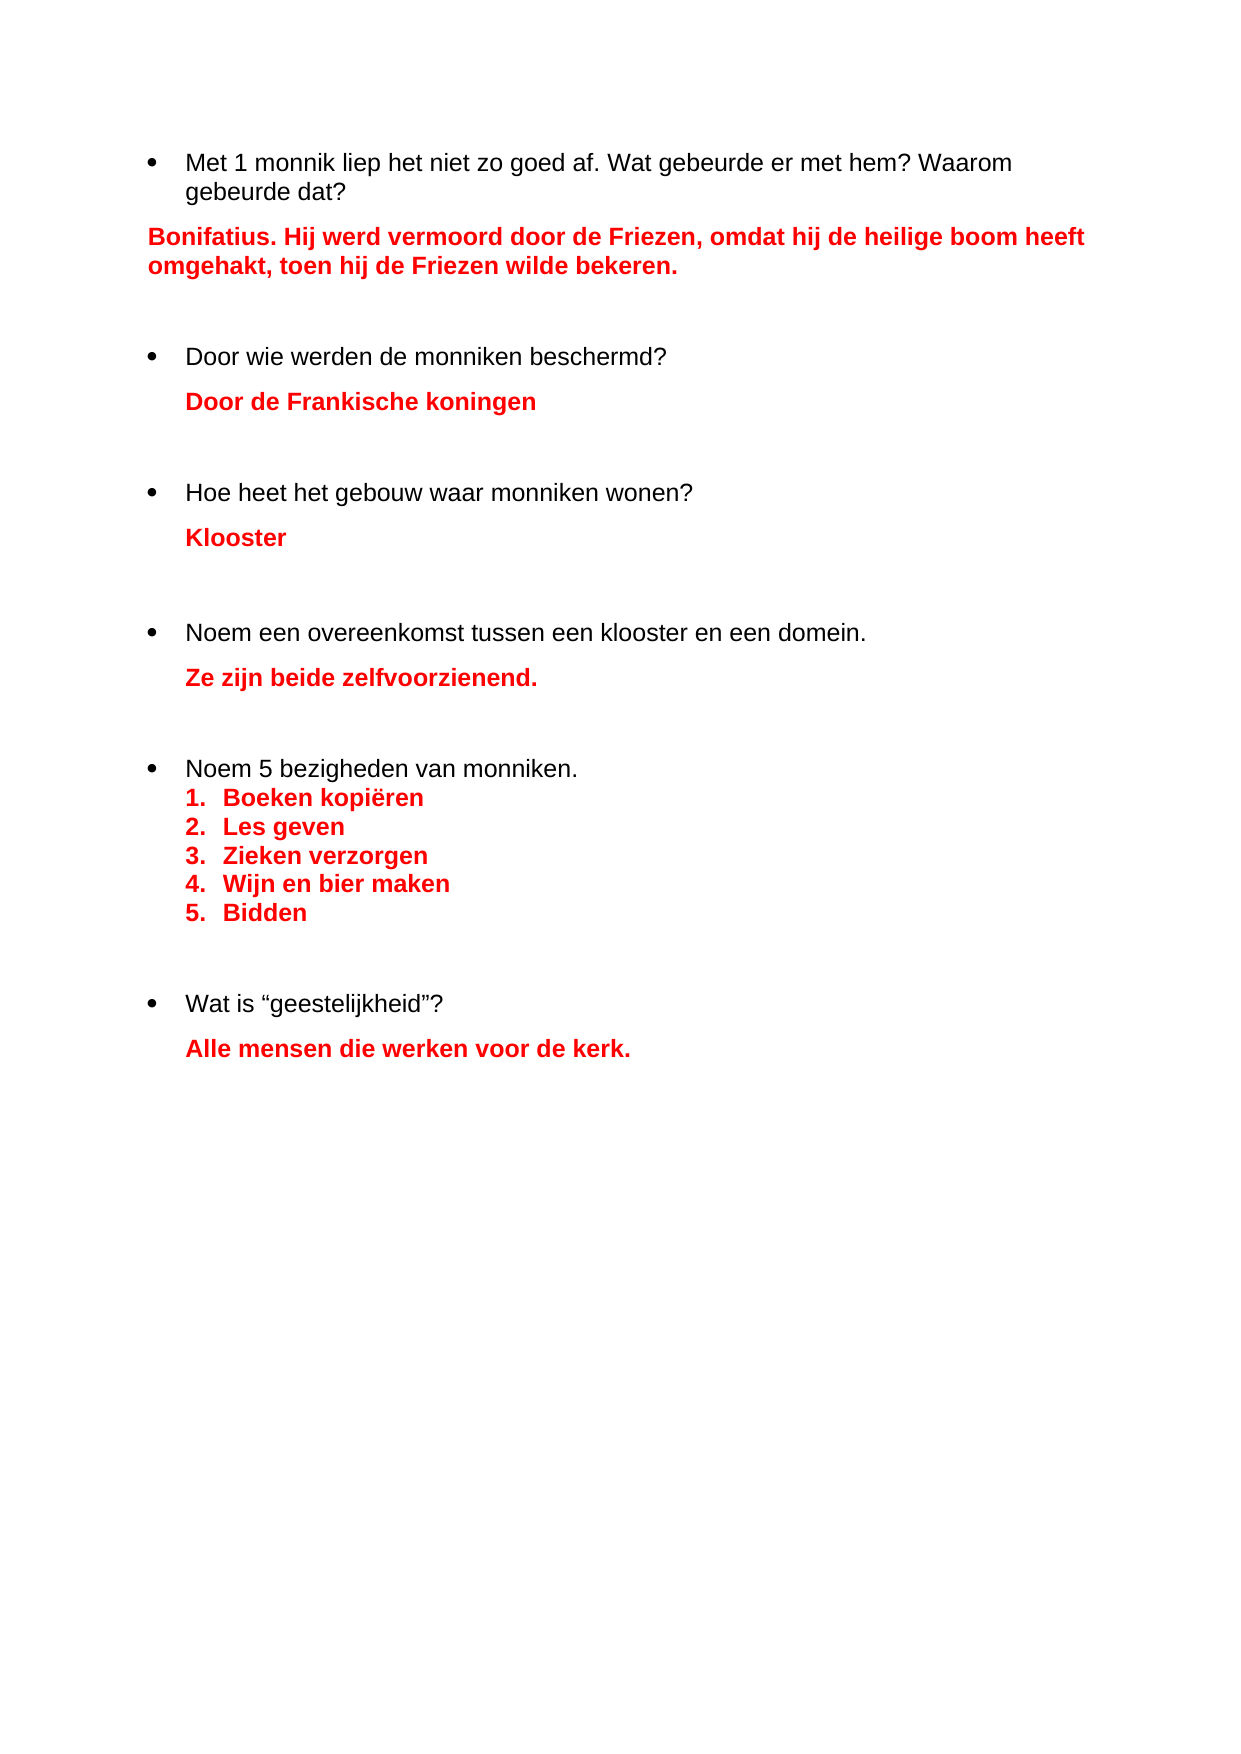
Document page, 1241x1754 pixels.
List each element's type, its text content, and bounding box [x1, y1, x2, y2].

text Alle mensen die werken voor de kerk. [148, 1034, 1093, 1063]
list Boeken kopiëren [185, 783, 1093, 812]
list Hoe heet het gebouw waar monniken wonen? [148, 478, 1093, 507]
list Noem 5 bezigheden van monniken. [148, 754, 1093, 783]
list Les geven [185, 812, 1093, 841]
text Ze zijn beide zelfvoorzienend. [148, 663, 1093, 692]
list Met 1 monnik liep het niet zo goed af. Wat gebeurde er met hem? Waarom gebeurde dat? [148, 148, 1093, 205]
list Noem een overeenkomst tussen een klooster en een domein. [148, 618, 1093, 647]
list Wat is “geestelijkheid”? [148, 989, 1093, 1018]
text Klooster [148, 523, 1093, 552]
list Wijn en bier maken [185, 869, 1093, 898]
list Zieken verzorgen [185, 841, 1093, 869]
list Door wie werden de monniken beschermd? [148, 341, 1093, 370]
text Door de Frankische koningen [148, 387, 1093, 416]
text Bonifatius. Hij werd vermoord door de Friezen, omdat hij de heilige boom heeft omgehakt, toen hij de Friezen wilde bekeren. [148, 222, 1093, 279]
list Bidden [185, 898, 1093, 927]
